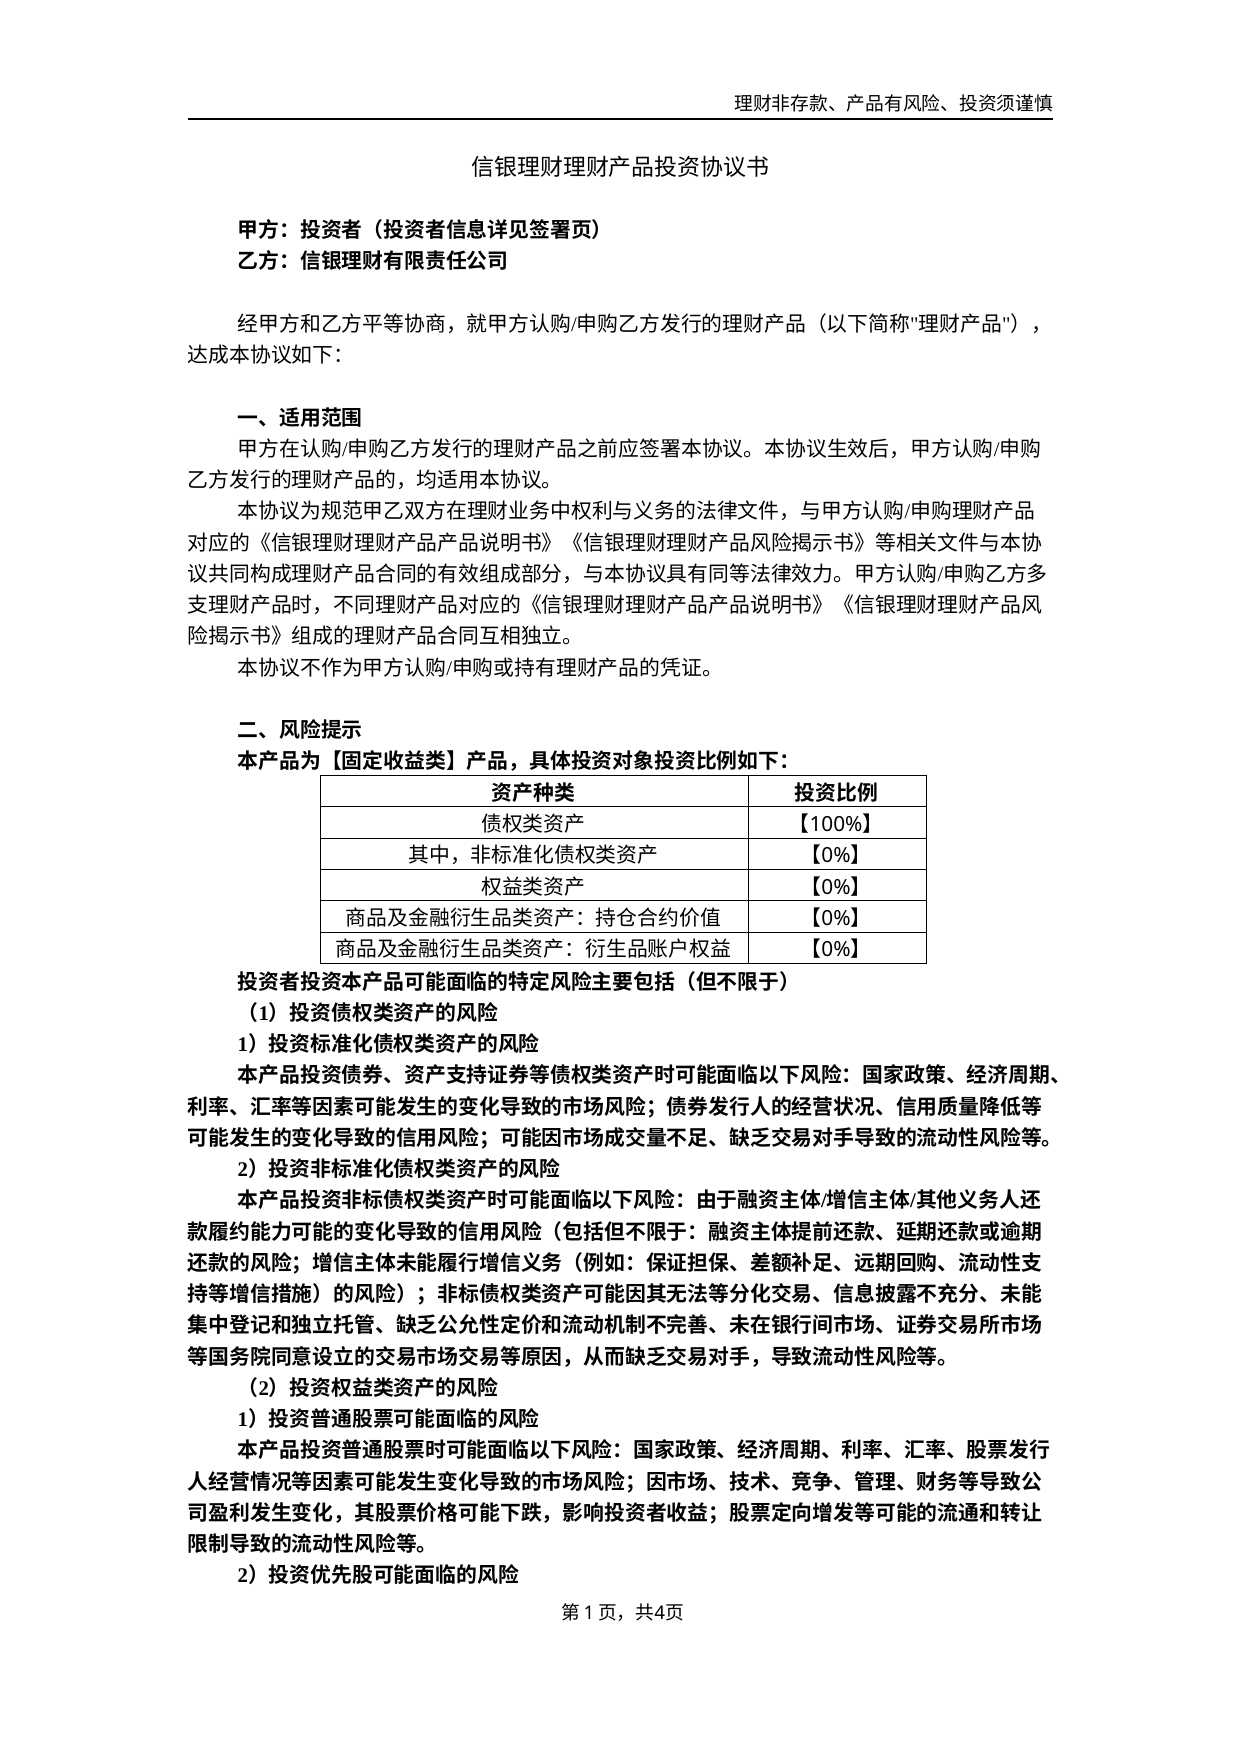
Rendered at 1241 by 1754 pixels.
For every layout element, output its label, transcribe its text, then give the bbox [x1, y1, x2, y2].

text 信银理财理财产品投资协议书 [187, 150, 1053, 181]
text 本产品投资普通股票时可能面临以下风险：国家政策、经济周期、利率、汇率、股票发行人经营情况等因素可能发生变化导致的市场风险；因市场、技术、竞争、管理、财务等导致公司盈利发生变化，其股票价格可能下跌，影响投资者收益；股票定向增发等可能的流通和转让限制导致的流动性风险等。 [187, 1433, 1053, 1558]
text 本产品投资债券、资产支持证券等债权类资产时可能面临以下风险：国家政策、经济周期、利率、汇率等因素可能发生的变化导致的市场风险；债券发行人的经营状况、信用质量降低等可能发生的变化导致的信用风险；可能因市场成交量不足、缺乏交易对手导致的流动性风险等。 [187, 1058, 1053, 1152]
text 本产品为【固定收益类】产品，具体投资对象投资比例如下： [187, 744, 1053, 775]
table_cell 【0%】 [749, 870, 926, 900]
text （2）投资权益类资产的风险 [187, 1370, 1053, 1402]
text 2）投资非标准化债权类资产的风险 [187, 1152, 1053, 1183]
table_header 投资比例 [749, 776, 926, 806]
text 本协议为规范甲乙双方在理财业务中权利与义务的法律文件，与甲方认购/申购理财产品对应的《信银理财理财产品产品说明书》《信银理财理财产品风险揭示书》等相关文件与本协议共同构成理财产品合同的有效组成部分，与本协议具有同等法律效力。甲方认购/申购乙方多支理财产品时，不同理财产品对应的《信银理财理财产品产品说明书》《信银理财理财产品风险揭示书》组成的理财产品合同互相独立。 [187, 494, 1053, 650]
table_cell 债权类资产 [321, 807, 748, 838]
table_cell 其中，非标准化债权类资产 [321, 839, 748, 869]
table_cell 权益类资产 [321, 870, 748, 900]
text 甲方在认购/申购乙方发行的理财产品之前应签署本协议。本协议生效后，甲方认购/申购乙方发行的理财产品的，均适用本协议。 [187, 431, 1053, 494]
text （1）投资债权类资产的风险 [187, 995, 1053, 1027]
text 一、适用范围 [187, 400, 1053, 431]
table_cell 【0%】 [749, 933, 926, 963]
table_cell 【0%】 [749, 839, 926, 869]
text 1）投资标准化债权类资产的风险 [187, 1027, 1053, 1058]
table_cell 【100%】 [749, 807, 926, 838]
table_header 资产种类 [321, 776, 748, 806]
text 2）投资优先股可能面临的风险 [187, 1558, 1053, 1589]
table_cell 【0%】 [749, 901, 926, 932]
text 本产品投资非标债权类资产时可能面临以下风险：由于融资主体/增信主体/其他义务人还款履约能力可能的变化导致的信用风险（包括但不限于：融资主体提前还款、延期还款或逾期还款的风险；增信主体未能履行增信义务（例如：保证担保、差额补足、远期回购、流动性支持等增信措施）的风险）；非标债权类资产可能因其无法等分化交易、信息披露不充分、未能集中登记和独立托管、缺乏公允性定价和流动机制不完善、未在银行间市场、证券交易所市场等国务院同意设立的交易市场交易等原因，从而缺乏交易对手，导致流动性风险等。 [187, 1183, 1053, 1370]
text 乙方：信银理财有限责任公司 [187, 244, 1053, 275]
text 经甲方和乙方平等协商，就甲方认购/申购乙方发行的理财产品（以下简称"理财产品"），达成本协议如下： [187, 306, 1053, 369]
text 二、风险提示 [187, 712, 1053, 744]
table_cell 商品及金融衍生品类资产：持仓合约价值 [321, 901, 748, 932]
text 投资者投资本产品可能面临的特定风险主要包括（但不限于） [187, 964, 1053, 995]
text 甲方：投资者（投资者信息详见签署页） [187, 212, 1053, 244]
text 1）投资普通股票可能面临的风险 [187, 1402, 1053, 1433]
text 本协议不作为甲方认购/申购或持有理财产品的凭证。 [187, 650, 1053, 681]
table_cell 商品及金融衍生品类资产：衍生品账户权益 [321, 933, 748, 963]
